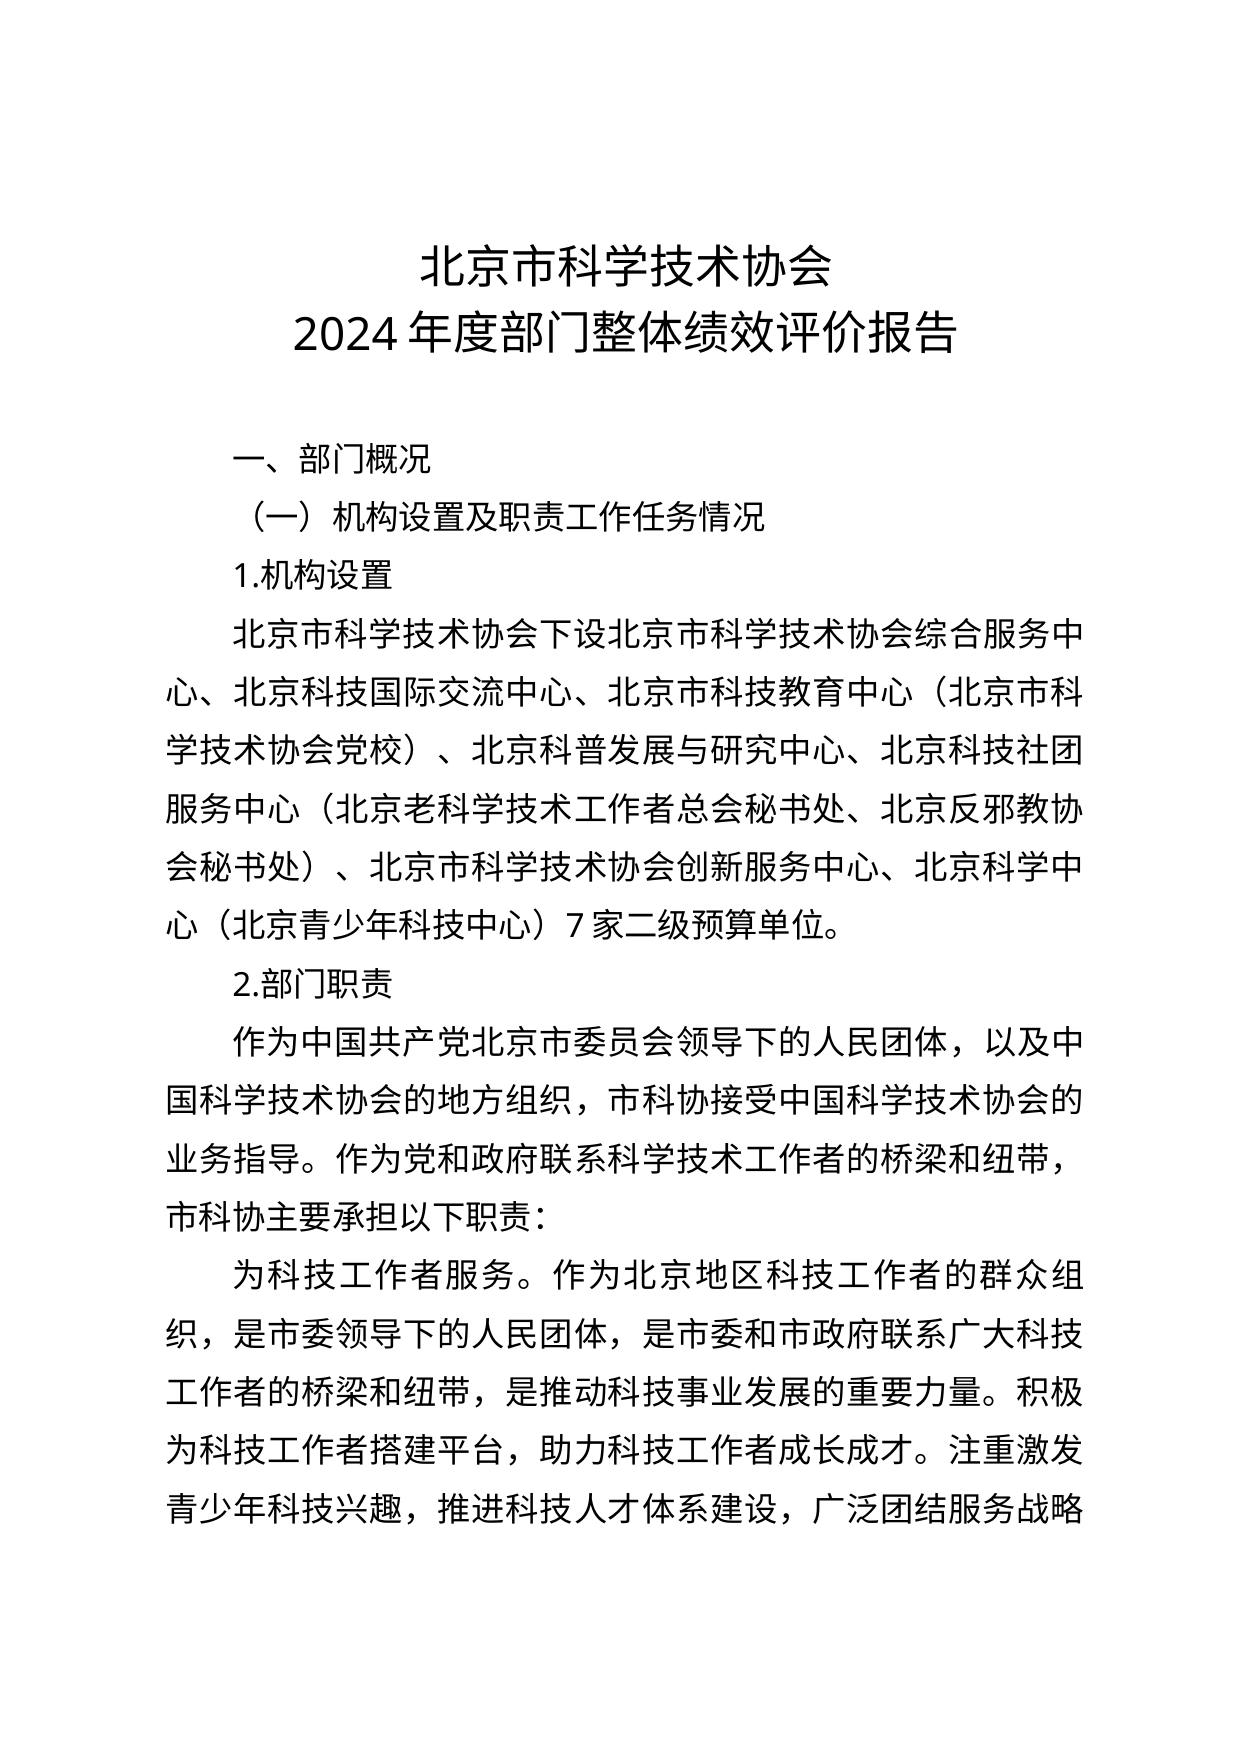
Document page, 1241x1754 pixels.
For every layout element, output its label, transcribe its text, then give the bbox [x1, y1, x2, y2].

text 2.部门职责 [165, 949, 1087, 1008]
text （一）机构设置及职责工作任务情况 [165, 483, 1087, 541]
text 2024年度部门整体绩效评价报告 [165, 299, 1087, 366]
text 北京市科学技术协会 [165, 233, 1087, 299]
text 北京市科学技术协会下设北京市科学技术协会综合服务中心、北京科技国际交流中心、北京市科技教育中心（北京市科学技术协会党校）、北京科普发展与研究中心、北京科技社团服务中心（北京老科学技术工作者总会秘书处、北京反邪教协会秘书处）、北京市科学技术协会创新服务中心、北京科学中心（北京青少年科技中心）7家二级预算单位。 [165, 599, 1087, 949]
text 一、部门概况 [165, 424, 1087, 483]
text 1.机构设置 [165, 541, 1087, 599]
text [165, 1241, 1087, 1533]
text 作为中国共产党北京市委员会领导下的人民团体，以及中国科学技术协会的地方组织，市科协接受中国科学技术协会的业务指导。作为党和政府联系科学技术工作者的桥梁和纽带，市科协主要承担以下职责： [165, 1008, 1087, 1241]
